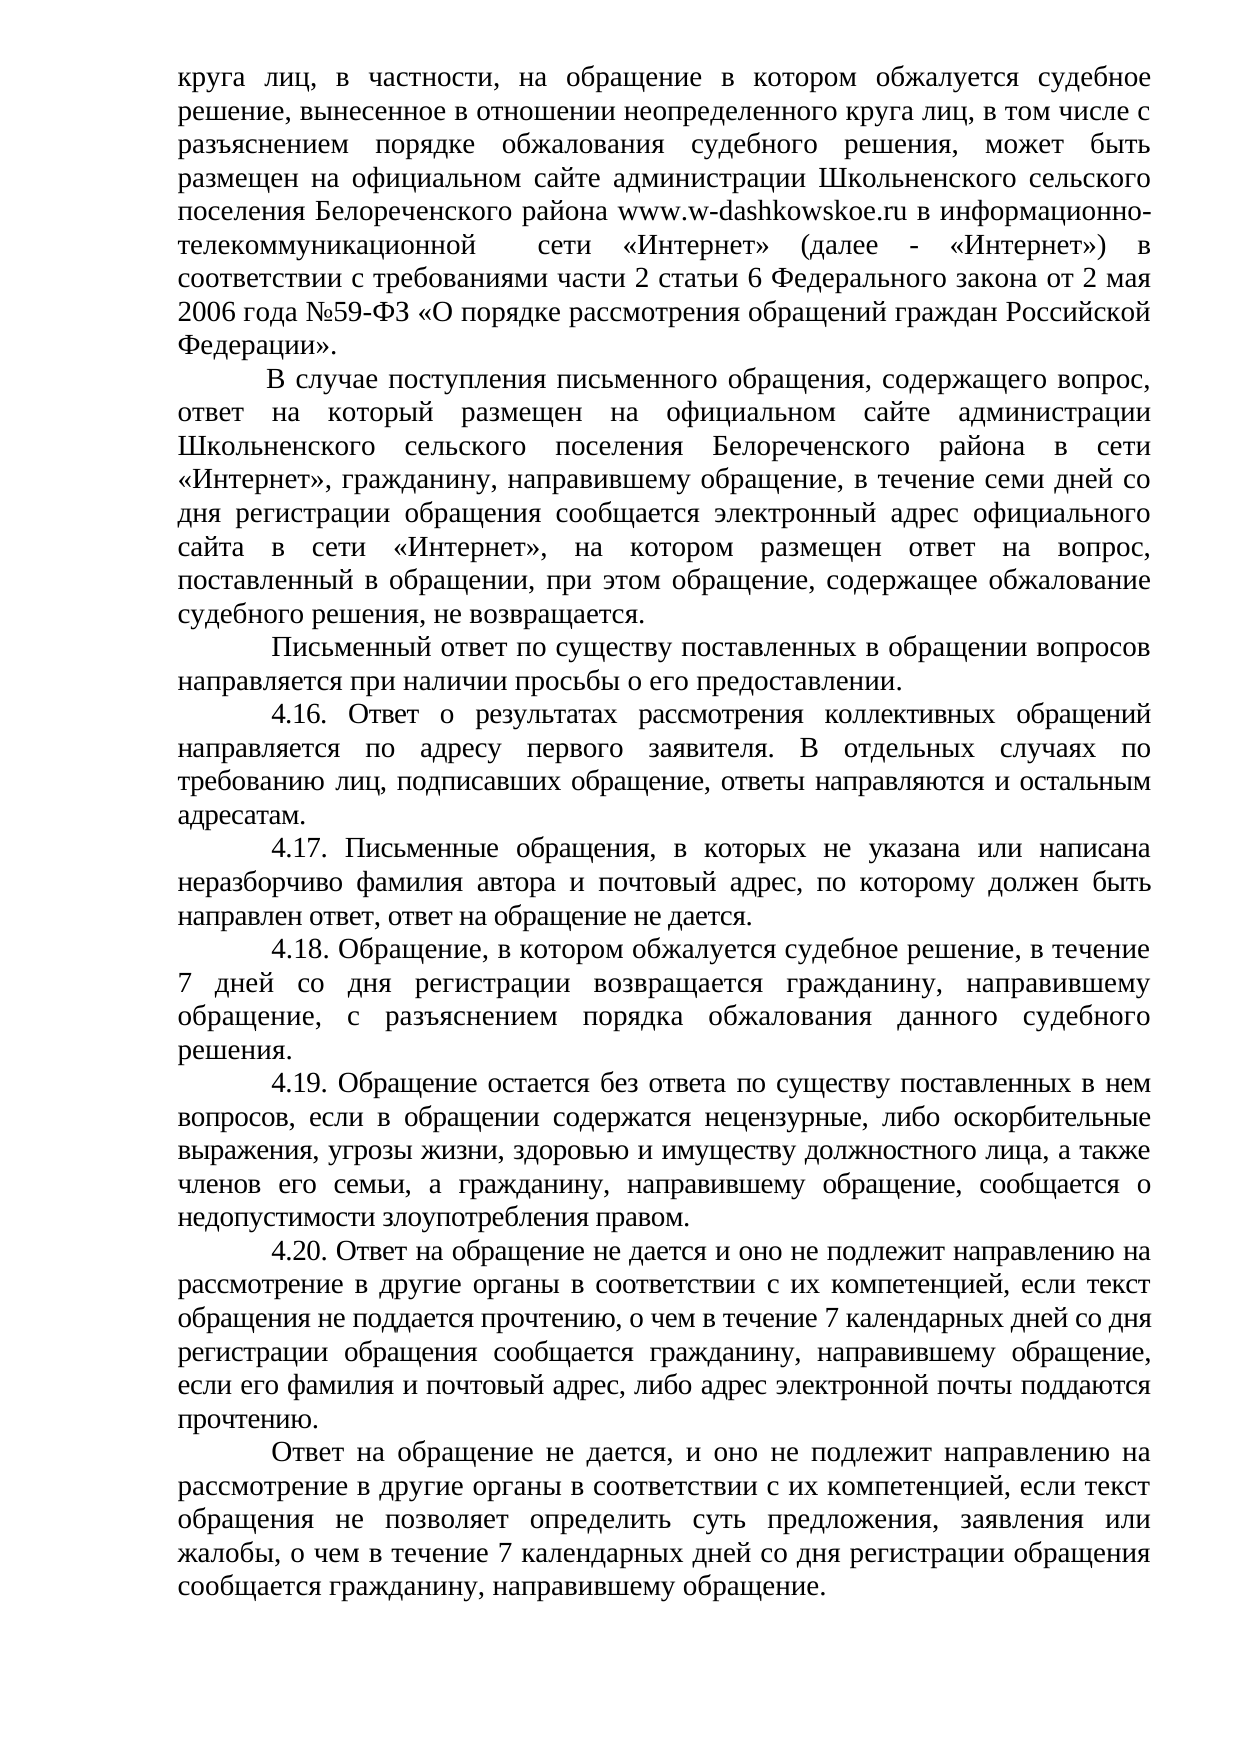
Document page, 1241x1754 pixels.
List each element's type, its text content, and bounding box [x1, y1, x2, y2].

text 4.20. Ответ на обращение не дается и оно не подлежит направлению на рассмотрение в другие органы в соответствии с их компетенцией, если текст обращения не поддается прочтению, о чем в течение 7 календарных дней со дня регистрации обращения сообщается гражданину, направившему обращение, если его фамилия и почтовый адрес, либо адрес электронной почты поддаются прочтению. [177, 1233, 1152, 1434]
text Письменный ответ по существу поставленных в обращении вопросов направляется при наличии просьбы о его предоставлении. [177, 629, 1152, 696]
text 4.16. Ответ о результатах рассмотрения коллективных обращений направляется по адресу первого заявителя. В отдельных случаях по требованию лиц, подписавших обращение, ответы направляются и остальным адресатам. [177, 696, 1152, 831]
text Ответ на обращение не дается, и оно не подлежит направлению на рассмотрение в другие органы в соответствии с их компетенцией, если текст обращения не позволяет определить суть предложения, заявления или жалобы, о чем в течение 7 календарных дней со дня регистрации обращения сообщается гражданину, направившему обращение. [177, 1434, 1152, 1602]
text 4.19. Обращение остается без ответа по существу поставленных в нем вопросов, если в обращении содержатся нецензурные, либо оскорбительные выражения, угрозы жизни, здоровью и имуществу должностного лица, а также членов его семьи, а гражданину, направившему обращение, сообщается о недопустимости злоупотребления правом. [177, 1065, 1152, 1233]
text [177, 59, 1152, 361]
text В случае поступления письменного обращения, содержащего вопрос, ответ на который размещен на официальном сайте администрации Школьненского сельского поселения Белореченского района в сети «Интернет», гражданину, направившему обращение, в течение семи дней со дня регистрации обращения сообщается электронный адрес официального сайта в сети «Интернет», на котором размещен ответ на вопрос, поставленный в обращении, при этом обращение, содержащее обжалование судебного решения, не возвращается. [177, 361, 1152, 629]
text 4.18. Обращение, в котором обжалуется судебное решение, в течение 7 дней со дня регистрации возвращается гражданину, направившему обращение, с разъяснением порядка обжалования данного судебного решения. [177, 931, 1152, 1065]
text 4.17. Письменные обращения, в которых не указана или написана неразборчиво фамилия автора и почтовый адрес, по которому должен быть направлен ответ, ответ на обращение не дается. [177, 831, 1152, 931]
